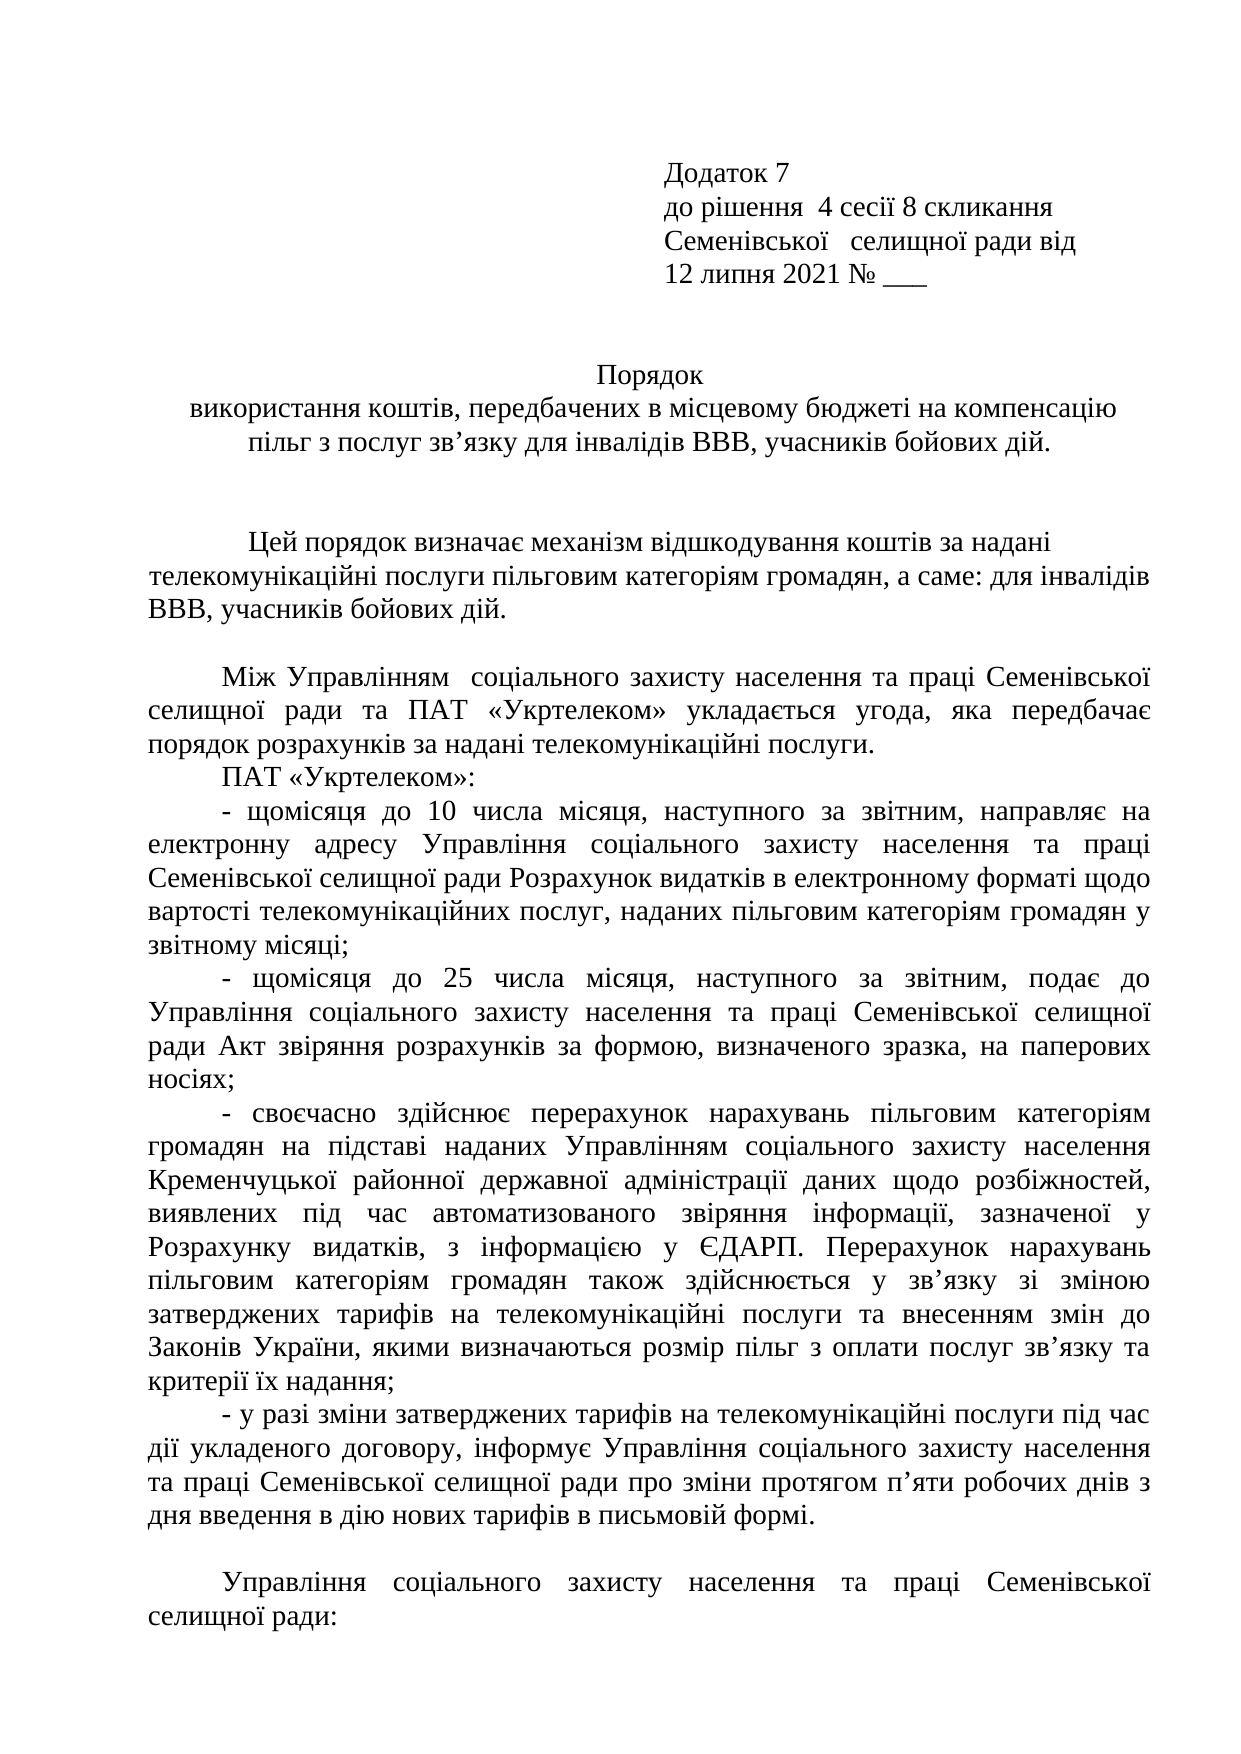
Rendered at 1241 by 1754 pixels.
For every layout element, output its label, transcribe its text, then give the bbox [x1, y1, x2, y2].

text ВВВ, учасників бойових дій. [148, 592, 1152, 625]
text - своєчасно здійснює перерахунок нарахувань пільговим категоріям громадян на підставі наданих Управлінням соціального захисту населення Кременчуцької районної державної адміністрації даних щодо розбіжностей, виявлених під час автоматизованого звіряння інформації, зазначеної у Розрахунку видатків, з інформацією у ЄДАРП. Перерахунок нарахувань пільговим категоріям громадян також здійснюється у зв’язку зі зміною затверджених тарифів на телекомунікаційні послуги та внесенням змін до Законів України, якими визначаються розмір пільг з оплати послуг зв’язку та критерії їх надання; [148, 1095, 1152, 1397]
text ПАТ «Укртелеком»: [148, 759, 1152, 793]
text Додаток 7 [590, 156, 1152, 189]
text - щомісяця до 10 числа місяця, наступного за звітним, направляє на електронну адресу Управління соціального захисту населення та праці Семенівської селищної ради Розрахунок видатків в електронному форматі щодо вартості телекомунікаційних послуг, наданих пільговим категоріям громадян у звітному місяці; [148, 793, 1152, 961]
text Цей порядок визначає механізм відшкодування коштів за надані телекомунікаційні послуги пільговим категоріям громадян, а саме: для інвалідів [148, 524, 1152, 592]
text - у разі зміни затверджених тарифів на телекомунікаційні послуги під час дії укладеного договору, інформує Управління соціального захисту населення та праці Семенівської селищної ради про зміни протягом п’яти робочих днів з дня введення в дію нових тарифів в письмовій формі. [148, 1397, 1152, 1531]
text - щомісяця до 25 числа місяця, наступного за звітним, подає до Управління соціального захисту населення та праці Семенівської селищної ради Акт звіряння розрахунків за формою, визначеного зразка, на паперових носіях; [148, 961, 1152, 1095]
text Порядок [148, 357, 1152, 390]
text 12 липня 2021 № ___ [664, 256, 1152, 290]
text до рішення 4 сесії 8 скликання [664, 189, 1152, 223]
text Управління соціального захисту населення та праці Семенівської селищної ради: [148, 1564, 1152, 1631]
text використання коштів, передбачених в місцевому бюджеті на компенсацію пільг з послуг зв’язку для інвалідів ВВВ, учасників бойових дій. [148, 390, 1152, 457]
text Семенівської селищної ради від [664, 223, 1152, 256]
text Між Управлінням соціального захисту населення та праці Семенівської селищної ради та ПАТ «Укртелеком» укладається угода, яка передбачає порядок розрахунків за надані телекомунікаційні послуги. [148, 659, 1152, 759]
